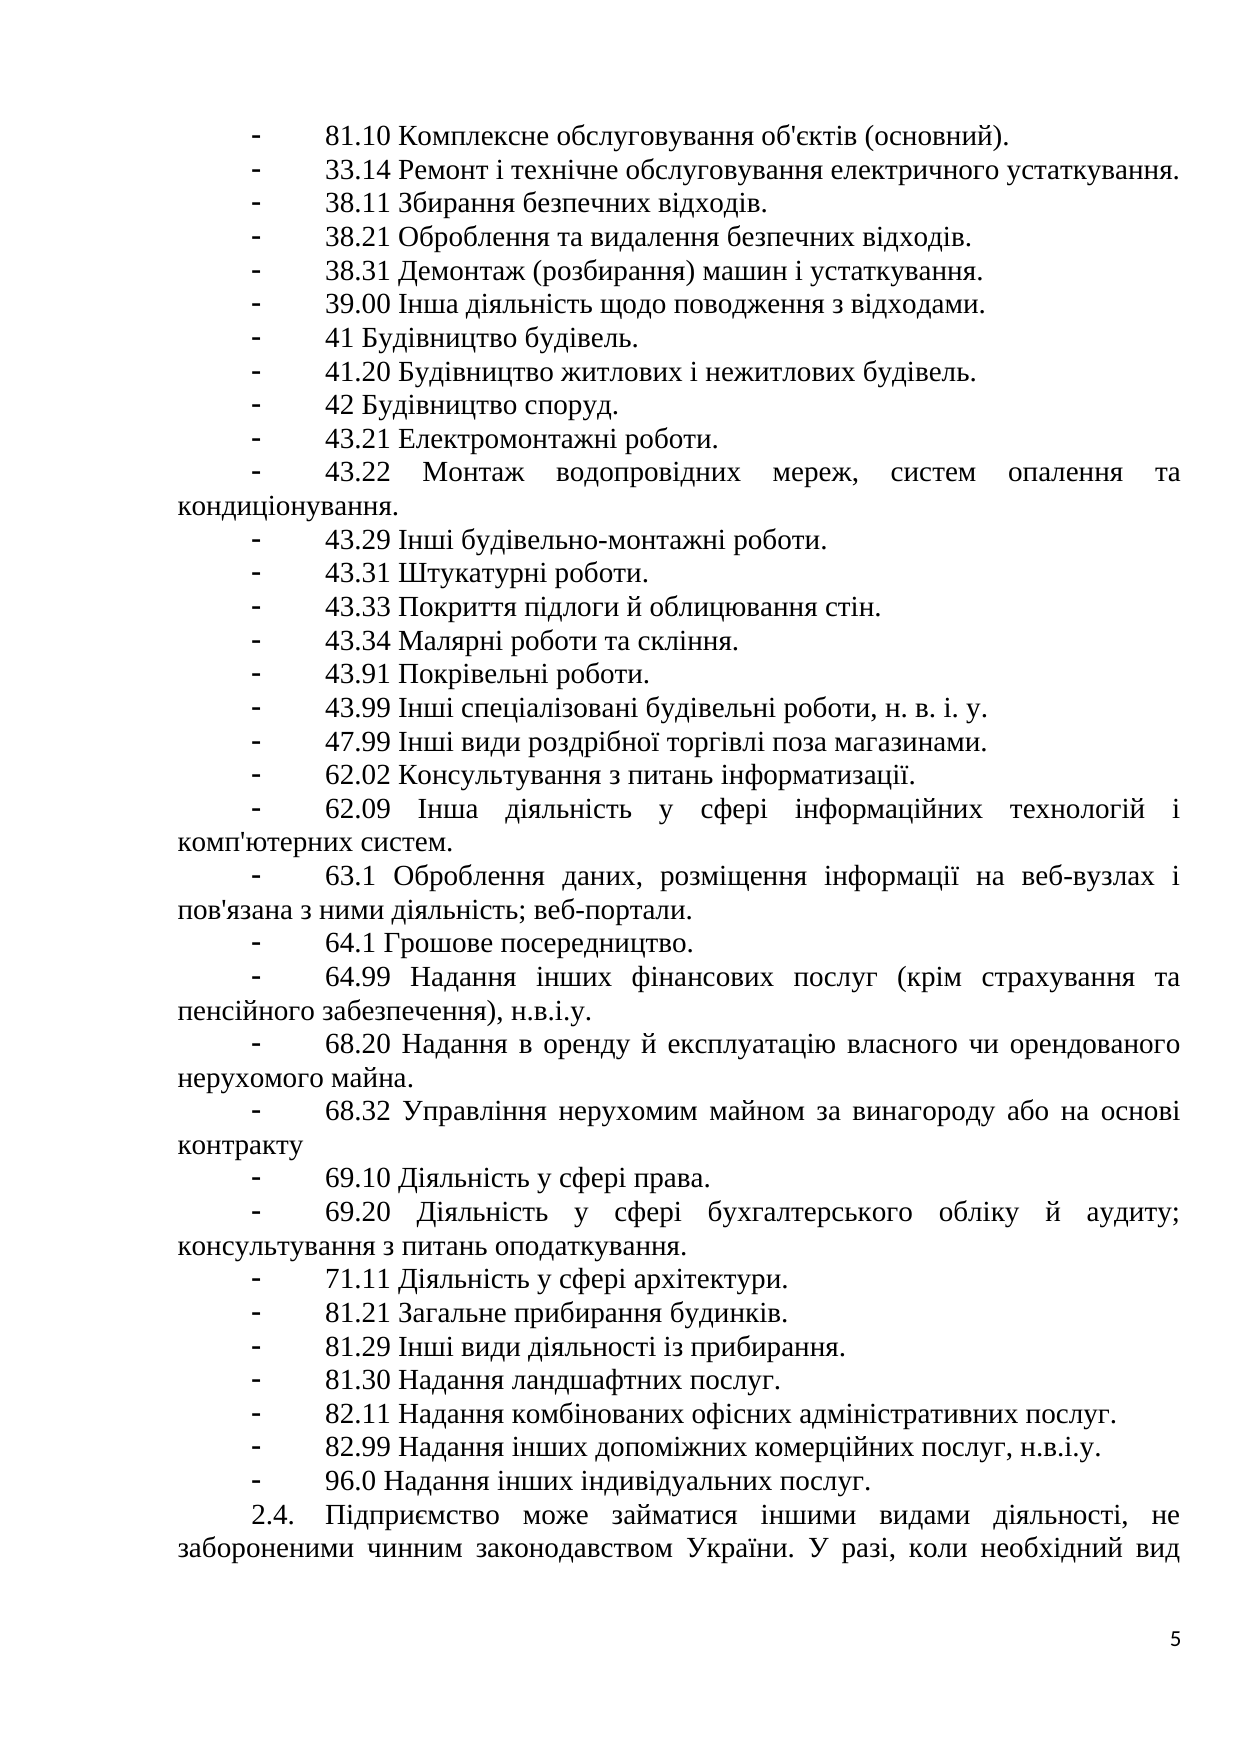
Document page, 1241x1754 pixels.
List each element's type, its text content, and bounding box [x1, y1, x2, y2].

list 96.0 Надання інших індивідуальних послуг. [177, 1463, 1181, 1497]
list 43.22 Монтаж водопровідних мереж, систем опалення та кондиціонування. [177, 454, 1181, 522]
list 63.1 Оброблення даних, розміщення інформації на веб-вузлах і пов'язана з ними діяльність; веб-портали. [177, 858, 1181, 925]
list 81.29 Інші види діяльності із прибирання. [177, 1329, 1181, 1362]
list 39.00 Інша діяльність щодо поводження з відходами. [177, 286, 1181, 320]
list 43.91 Покрівельні роботи. [177, 656, 1181, 690]
list 43.99 Інші спеціалізовані будівельні роботи, н. в. і. у. [177, 690, 1181, 724]
list 69.10 Діяльність у сфері права. [177, 1161, 1181, 1194]
list 43.34 Малярні роботи та скління. [177, 623, 1181, 656]
list 82.99 Надання інших допоміжних комерційних послуг, н.в.і.у. [177, 1429, 1181, 1463]
list 81.30 Надання ландшафтних послуг. [177, 1362, 1181, 1396]
list 81.10 Комплексне обслуговування об'єктів (основний). [177, 118, 1181, 152]
list 42 Будівництво споруд. [177, 387, 1181, 421]
list 38.11 Збирання безпечних відходів. [177, 185, 1181, 219]
list 41.20 Будівництво житлових і нежитлових будівель. [177, 354, 1181, 387]
list 41 Будівництво будівель. [177, 320, 1181, 354]
list 82.11 Надання комбінованих офісних адміністративних послуг. [177, 1396, 1181, 1429]
list 68.20 Надання в оренду й експлуатацію власного чи орендованого нерухомого майна. [177, 1026, 1181, 1093]
list 81.21 Загальне прибирання будинків. [177, 1295, 1181, 1329]
list 69.20 Діяльність у сфері бухгалтерського обліку й аудиту; консультування з питань оподаткування. [177, 1194, 1181, 1261]
list 64.99 Надання інших фінансових послуг (крім страхування та пенсійного забезпечення), н.в.і.у. [177, 959, 1181, 1026]
list 62.02 Консультування з питань інформатизації. [177, 757, 1181, 791]
list 43.33 Покриття підлоги й облицювання стін. [177, 589, 1181, 623]
list 43.29 Інші будівельно-монтажні роботи. [177, 522, 1181, 555]
list 47.99 Інші види роздрібної торгівлі поза магазинами. [177, 724, 1181, 757]
list 62.09 Інша діяльність у сфері інформаційних технологій і комп'ютерних систем. [177, 791, 1181, 858]
list 71.11 Діяльність у сфері архітектури. [177, 1261, 1181, 1295]
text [177, 1497, 1181, 1564]
list 68.32 Управління нерухомим майном за винагороду або на основі контракту [177, 1093, 1181, 1161]
list 43.31 Штукатурні роботи. [177, 555, 1181, 589]
list 33.14 Ремонт і технічне обслуговування електричного устаткування. [177, 152, 1181, 185]
list 43.21 Електромонтажні роботи. [177, 421, 1181, 454]
list 64.1 Грошове посередництво. [177, 925, 1181, 959]
list 38.31 Демонтаж (розбирання) машин і устаткування. [177, 253, 1181, 286]
list 38.21 Оброблення та видалення безпечних відходів. [177, 219, 1181, 253]
